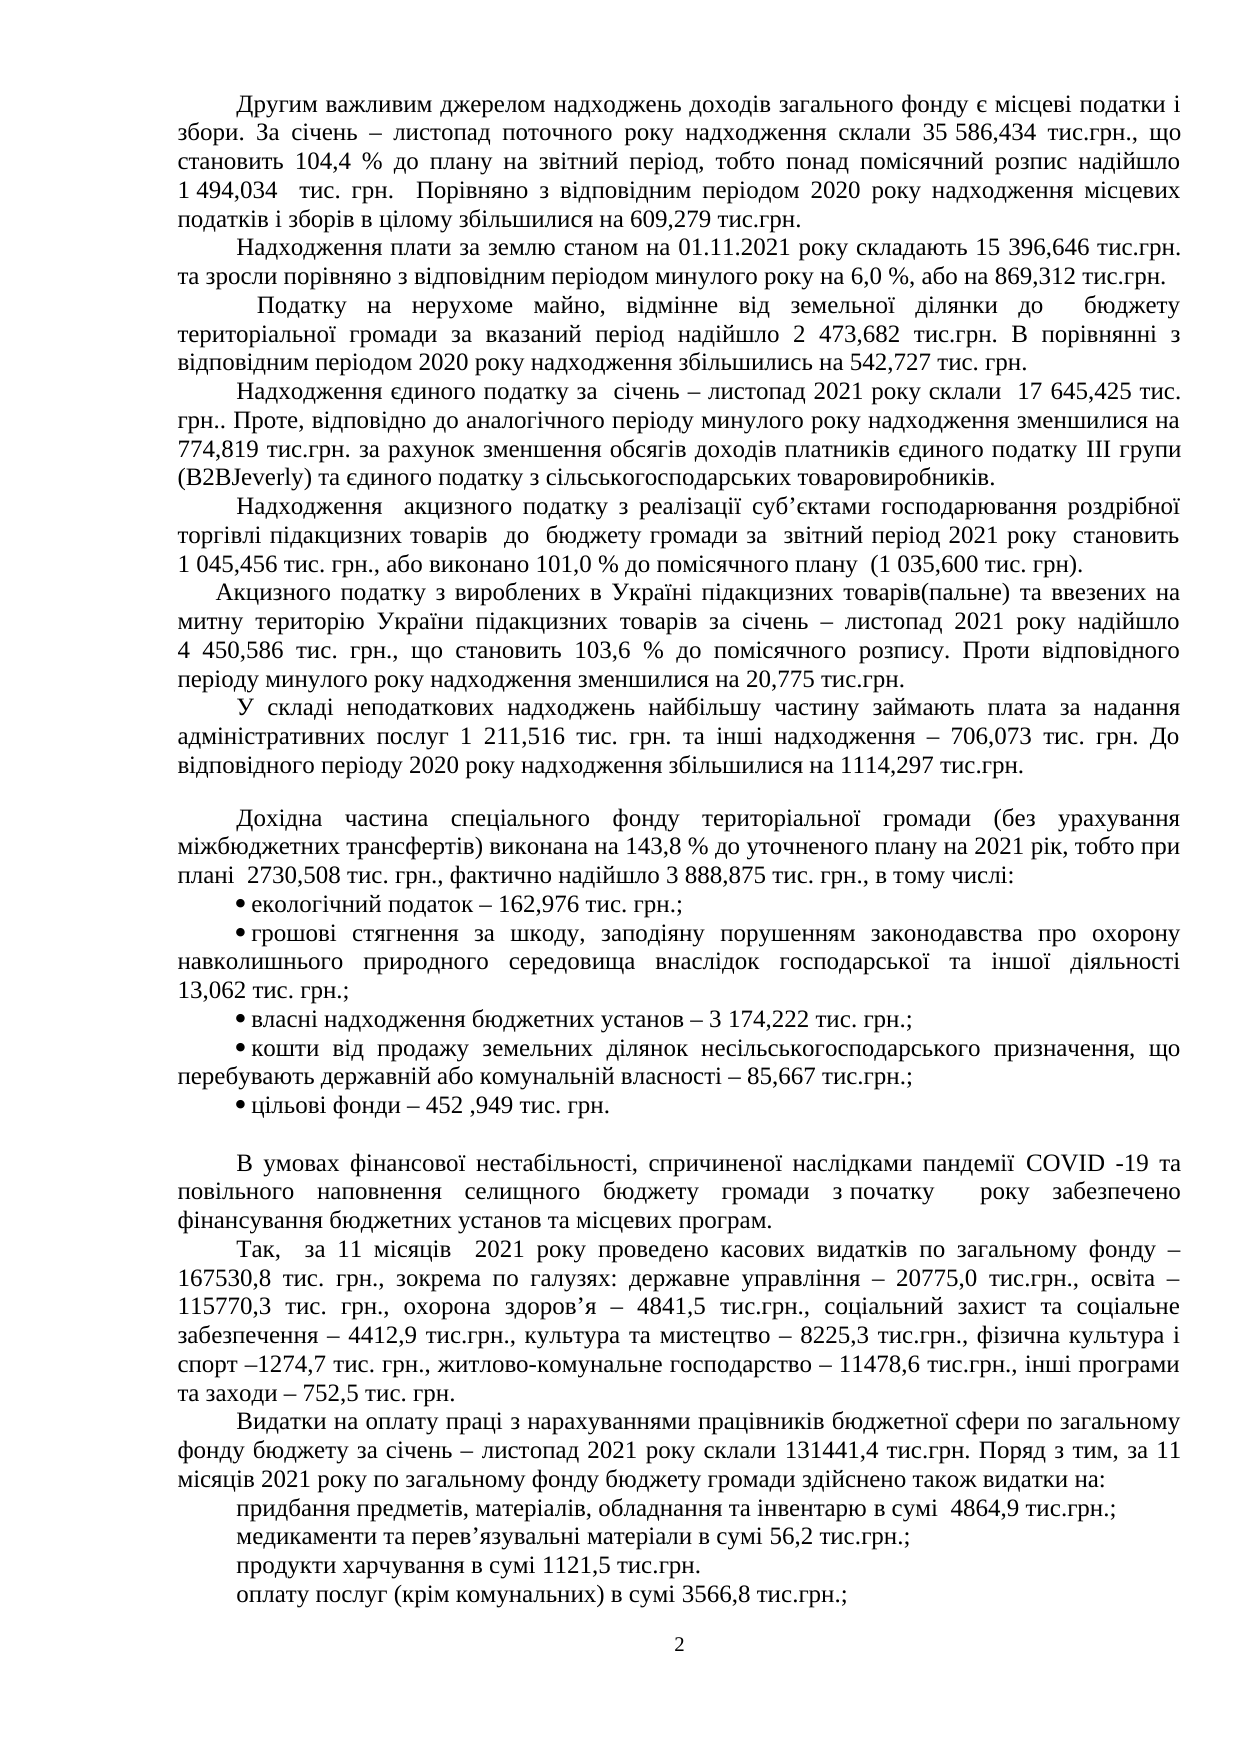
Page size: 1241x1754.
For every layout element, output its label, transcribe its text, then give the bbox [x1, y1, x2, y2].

list цільові фонди – 452 ,949 тис. грн. [177, 1090, 1181, 1119]
text медикаменти та перев’язувальні матеріали в сумі 56,2 тис.грн.; [177, 1521, 1181, 1550]
text продукти харчування в сумі 1121,5 тис.грн. [177, 1550, 1181, 1579]
text Дохідна частина спеціального фонду територіальної громади (без урахування міжбюджетних трансфертів) виконана на 143,8 % до уточненого плану на 2021 рік, тобто при плані 2730,508 тис. грн., фактично надійшло 3 888,875 тис. грн., в тому числі: [177, 803, 1181, 889]
text Надходження акцизного податку з реалізації суб’єктами господарювання роздрібної торгівлі підакцизних товарів до бюджету громади за звітний період 2021 року становить 1 045,456 тис. грн., або виконано 101,0 % до помісячного плану (1 035,600 тис. грн). [177, 491, 1181, 577]
text Другим важливим джерелом надходжень доходів загального фонду є місцеві податки і збори. За січень – листопад поточного року надходження склали 35 586,434 тис.грн., що становить 104,4 % до плану на звітний період, тобто понад помісячний розпис надійшло 1 494,034 тис. грн. Порівняно з відповідним періодом 2020 року надходження місцевих податків і зборів в цілому збільшилися на 609,279 тис.грн. [177, 89, 1181, 232]
list екологічний податок – 162,976 тис. грн.; [177, 889, 1181, 918]
text Податку на нерухоме майно, відмінне від земельної ділянки до бюджету територіальної громади за вказаний період надійшло 2 473,682 тис.грн. В порівнянні з відповідним періодом 2020 року надходження збільшились на 542,727 тис. грн. [177, 290, 1181, 376]
text В умовах фінансової нестабільності, спричиненої наслідками пандемії COVID -19 та повільного наповнення селищного бюджету громади з початку року забезпечено фінансування бюджетних установ та місцевих програм. [177, 1148, 1181, 1234]
text У складі неподаткових надходжень найбільшу частину займають плата за надання адміністративних послуг 1 211,516 тис. грн. та інші надходження – 706,073 тис. грн. До відповідного періоду 2020 року надходження збільшилися на 1114,297 тис.грн. [177, 692, 1181, 779]
list власні надходження бюджетних установ – 3 174,222 тис. грн.; [177, 1004, 1181, 1033]
text Надходження плати за землю станом на 01.11.2021 року складають 15 396,646 тис.грн. та зросли порівняно з відповідним періодом минулого року на 6,0 %, або на 869,312 тис.грн. [177, 232, 1181, 290]
list грошові стягнення за шкоду, заподіяну порушенням законодавства про охорону навколишнього природного середовища внаслідок господарської та іншої діяльності 13,062 тис. грн.; [177, 918, 1181, 1004]
list кошти від продажу земельних ділянок несільськогосподарського призначення, що перебувають державній або комунальній власності – 85,667 тис.грн.; [177, 1033, 1181, 1090]
text придбання предметів, матеріалів, обладнання та інвентарю в сумі 4864,9 тис.грн.; [177, 1493, 1181, 1521]
text оплату послуг (крім комунальних) в сумі 3566,8 тис.грн.; [177, 1579, 1181, 1608]
text Акцизного податку з вироблених в Україні підакцизних товарів(пальне) та ввезених на митну територію України підакцизних товарів за січень – листопад 2021 року надійшло 4 450,586 тис. грн., що становить 103,6 % до помісячного розпису. Проти відповідного періоду минулого року надходження зменшилися на 20,775 тис.грн. [177, 577, 1181, 692]
text Надходження єдиного податку за січень – листопад 2021 року склали 17 645,425 тис. грн.. Проте, відповідно до аналогічного періоду минулого року надходження зменшилися на 774,819 тис.грн. за рахунок зменшення обсягів доходів платників єдиного податку III групи (B2BJeverly) та єдиного податку з сільськогосподарських товаровиробників. [177, 376, 1181, 491]
text Так, за 11 місяців 2021 року проведено касових видатків по загальному фонду – 167530,8 тис. грн., зокрема по галузях: державне управління – 20775,0 тис.грн., освіта – 115770,3 тис. грн., охорона здоров’я – 4841,5 тис.грн., соціальний захист та соціальне забезпечення – 4412,9 тис.грн., культура та мистецтво – 8225,3 тис.грн., фізична культура і спорт –1274,7 тис. грн., житлово-комунальне господарство – 11478,6 тис.грн., інші програми та заходи – 752,5 тис. грн. [177, 1234, 1181, 1406]
text Видатки на оплату праці з нарахуваннями працівників бюджетної сфери по загальному фонду бюджету за січень – листопад 2021 року склали 131441,4 тис.грн. Поряд з тим, за 11 місяців 2021 року по загальному фонду бюджету громади здійснено також видатки на: [177, 1406, 1181, 1493]
